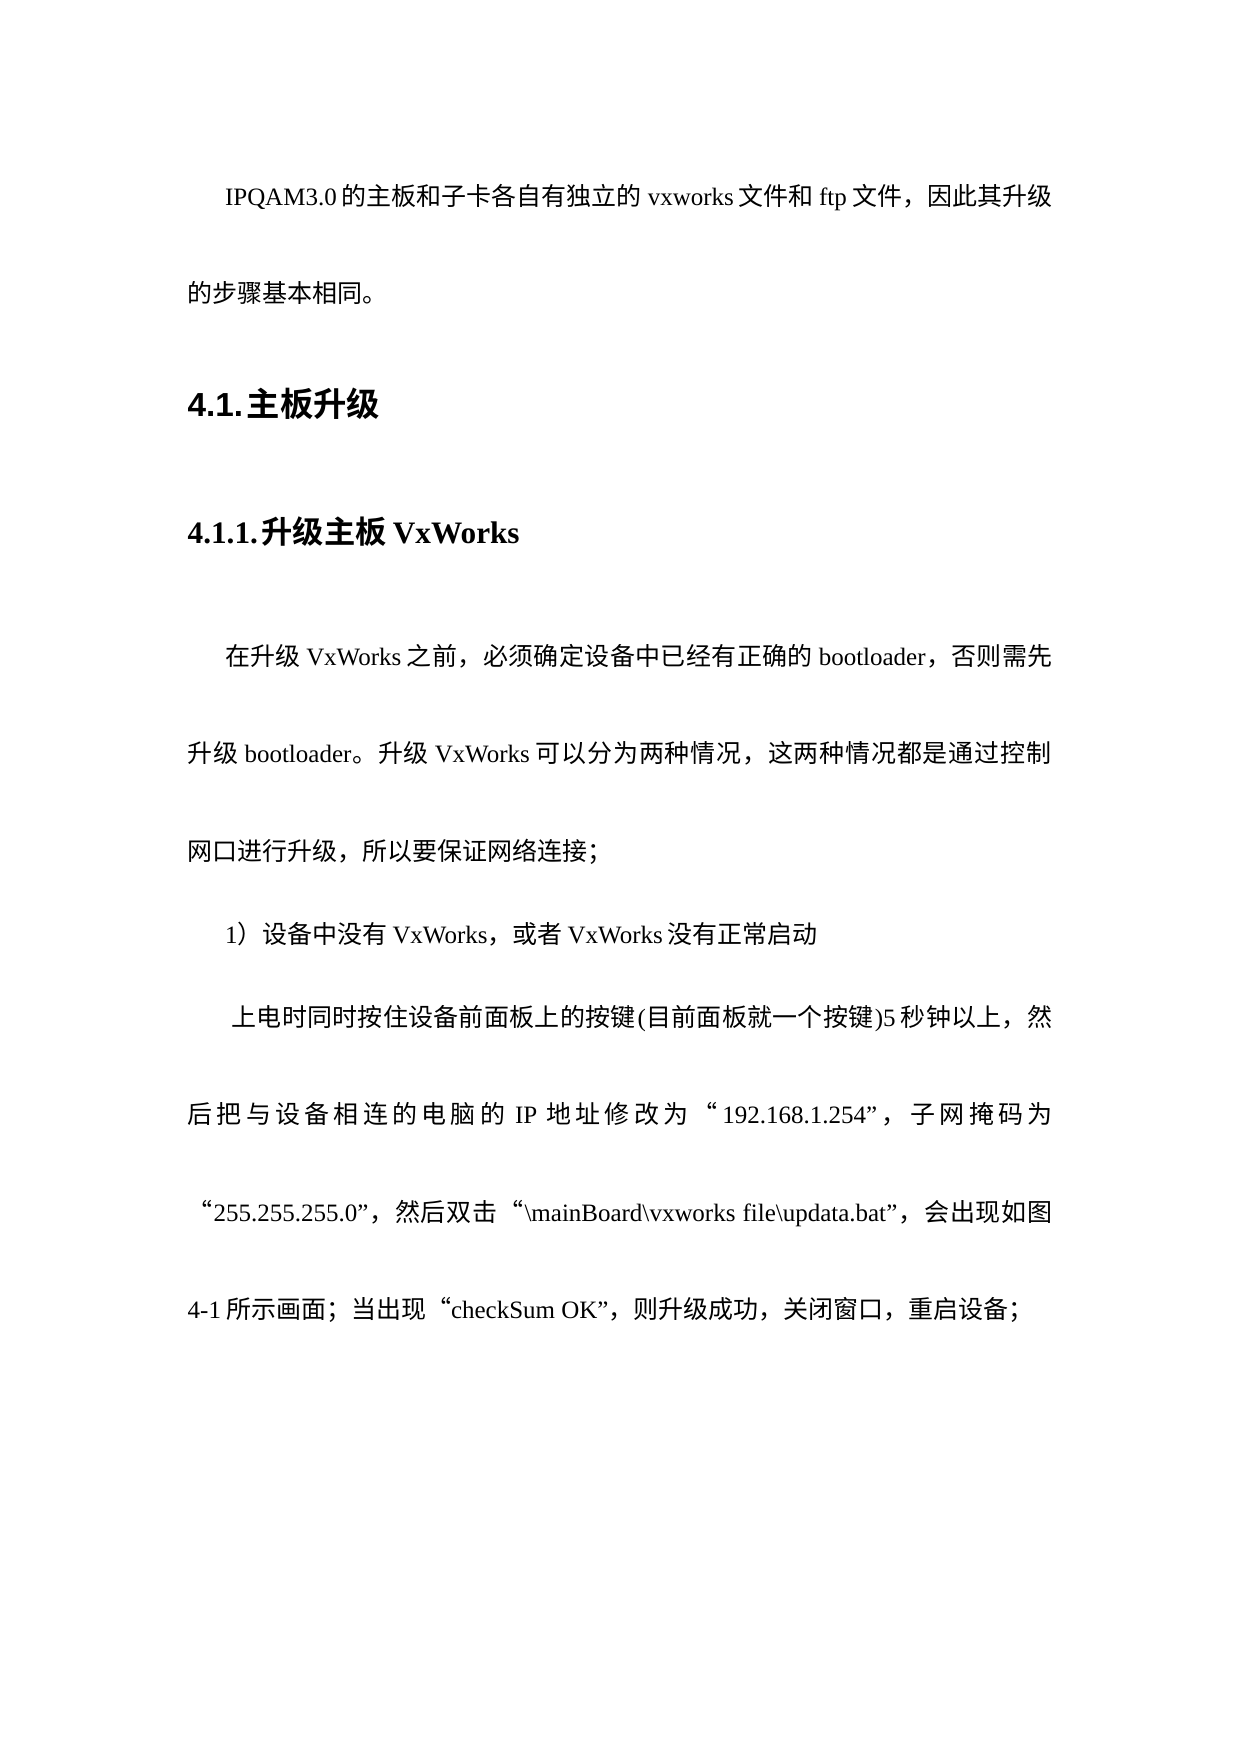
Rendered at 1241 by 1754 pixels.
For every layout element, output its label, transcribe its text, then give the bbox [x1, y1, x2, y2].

subtitle 主板升级 [187, 370, 1053, 435]
text 1）设备中没有VxWorks，或者VxWorks没有正常启动 [187, 900, 1053, 965]
text 在升级VxWorks之前，必须确定设备中已经有正确的bootloader，否则需先升级bootloader。升级VxWorks可以分为两种情况，这两种情况都是通过控制网口进行升级，所以要保证网络连接； [187, 622, 1053, 882]
subtitle 升级主板VxWorks [187, 497, 1053, 562]
text 上电时同时按住设备前面板上的按键(目前面板就一个按键)5秒钟以上，然后把与设备相连的电脑的IP地址修改为“192.168.1.254”，子网掩码为“255.255.，然后双击“\mainBoard\vxworks file\updata.bat”，会出现如图4-1所示画面；当出现“checkSum OK”，则升级成功，关闭窗口，重启设备； [187, 983, 1053, 1341]
text IPQAM3.0的主板和子卡各自有独立的vxworks文件和ftp文件，因此其升级的步骤基本相同。 [187, 162, 1053, 324]
